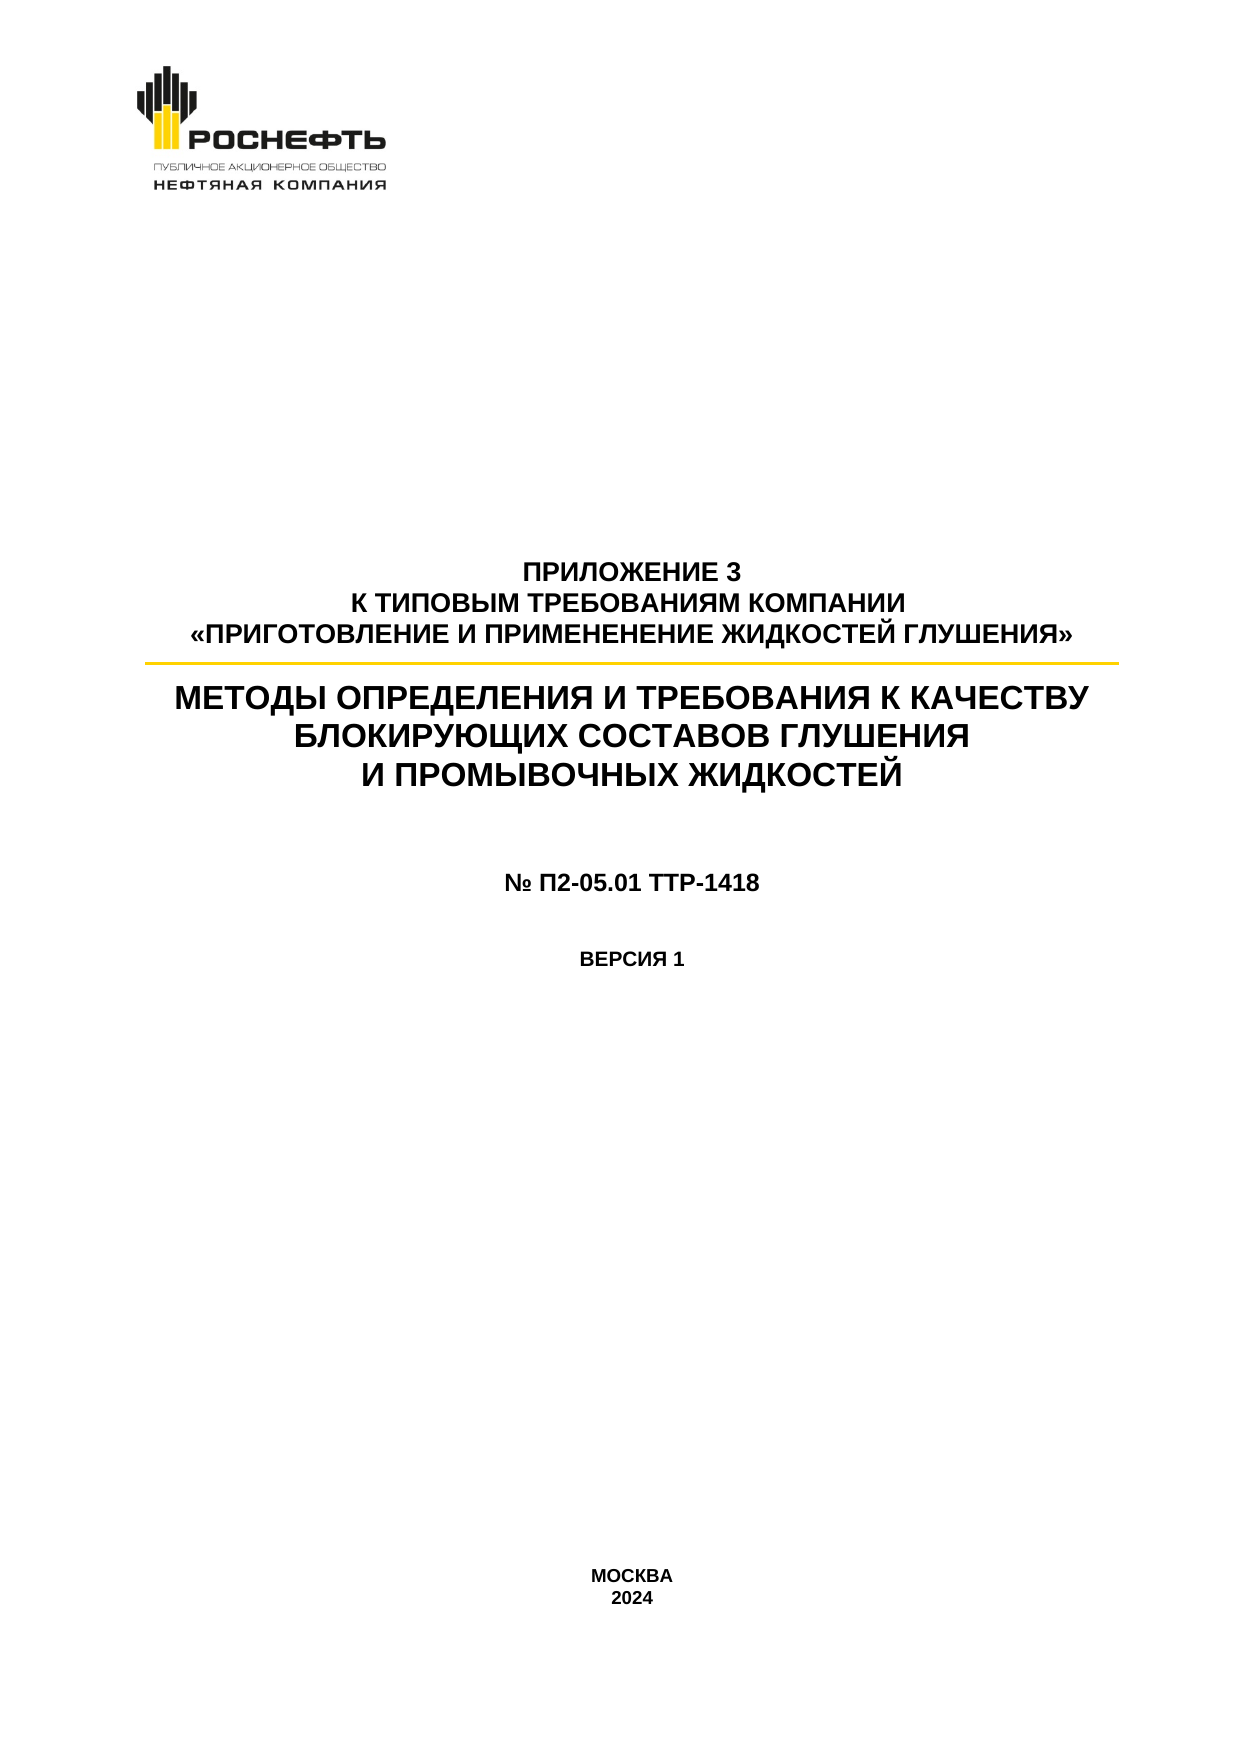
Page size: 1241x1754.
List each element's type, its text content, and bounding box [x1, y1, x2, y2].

text ВЕРСИЯ 1 [130, 947, 1134, 971]
text № П2-05.01 ТТР-1418 [130, 868, 1134, 897]
text МЕТОДЫ ОПРЕДЕЛЕНИЯ И ТРЕБОВАНИЯ К КАЧЕСТВУ БЛОКИРУЮЩИХ СОСТАВОВ ГЛУШЕНИЯ И ПРОМЫВОЧНЫХ ЖИДКОСТЕЙ [130, 678, 1134, 793]
picture [129, 59, 393, 197]
table_header ПРИЛОЖЕНИЕ 3 К ТИПОВЫМ ТРЕБОВАНИЯМ КОМПАНИИ «ПРИГОТОВЛЕНИЕ И ПРИМЕНЕНЕНИЕ ЖИДКОСТЕЙ ГЛУШЕНИЯ» [145, 556, 1119, 662]
text 2024 [130, 1587, 1134, 1608]
text МОСКВА [130, 1565, 1134, 1587]
